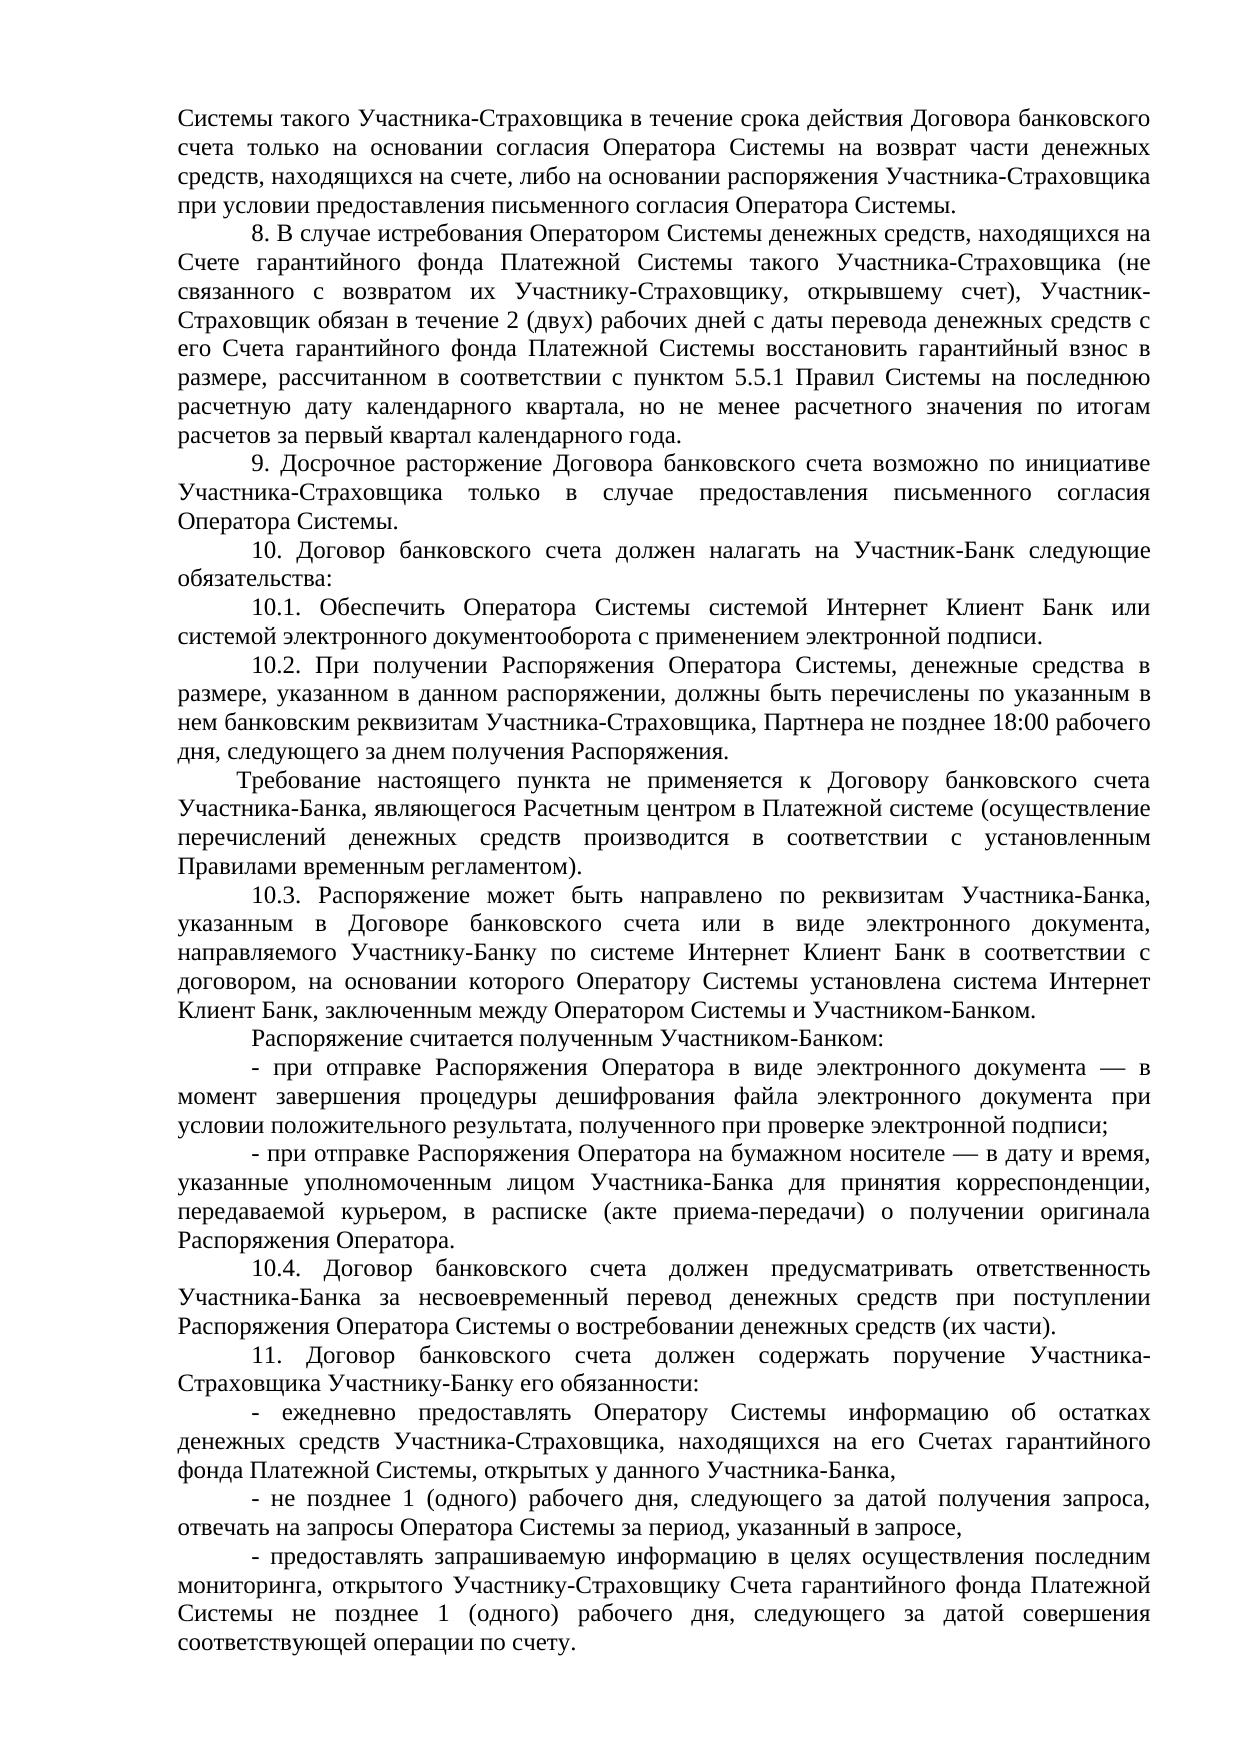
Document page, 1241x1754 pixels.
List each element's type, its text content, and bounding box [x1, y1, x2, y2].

text - при отправке Распоряжения Оператора в виде электронного документа — в момент завершения процедуры дешифрования файла электронного документа при условии положительного результата, полученного при проверке электронной подписи; [177, 1052, 1152, 1138]
text 11. Договор банковского счета должен содержать поручение Участника-Страховщика Участнику-Банку его обязанности: [177, 1340, 1152, 1397]
text 8. В случае истребования Оператором Системы денежных средств, находящихся на Счете гарантийного фонда Платежной Системы такого Участника-Страховщика (не связанного с возвратом их Участнику-Страховщику, открывшему счет), Участник-Страховщик обязан в течение 2 (двух) рабочих дней с даты перевода денежных средств с его Счета гарантийного фонда Платежной Системы восстановить гарантийный взнос в размере, рассчитанном в соответствии с пунктом 5.5.1 Правил Системы на последнюю расчетную дату календарного квартала, но не менее расчетного значения по итогам расчетов за первый квартал календарного года. [177, 218, 1152, 448]
text 10.3. Распоряжение может быть направлено по реквизитам Участника-Банка, указанным в Договоре банковского счета или в виде электронного документа, направляемого Участнику-Банку по системе Интернет Клиент Банк в соответствии с договором, на основании которого Оператору Системы установлена система Интернет Клиент Банк, заключенным между Оператором Системы и Участником-Банком. [177, 880, 1152, 1023]
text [177, 103, 1152, 218]
text - предоставлять запрашиваемую информацию в целях осуществления последним мониторинга, открытого Участнику-Страховщику Счета гарантийного фонда Платежной Системы не позднее 1 (одного) рабочего дня, следующего за датой совершения соответствующей операции по счету. [177, 1541, 1152, 1656]
text 10.2. При получении Распоряжения Оператора Системы, денежные средства в размере, указанном в данном распоряжении, должны быть перечислены по указанным в нем банковским реквизитам Участника-Страховщика, Партнера не позднее 18:00 рабочего дня, следующего за днем получения Распоряжения. [177, 650, 1152, 765]
text Требование настоящего пункта не применяется к Договору банковского счета Участника-Банка, являющегося Расчетным центром в Платежной системе (осуществление перечислений денежных средств производится в соответствии с установленным Правилами временным регламентом). [177, 765, 1152, 880]
text 9. Досрочное расторжение Договора банковского счета возможно по инициативе Участника-Страховщика только в случае предоставления письменного согласия Оператора Системы. [177, 448, 1152, 535]
text 10. Договор банковского счета должен налагать на Участник-Банк следующие обязательства: [177, 535, 1152, 592]
text 10.1. Обеспечить Оператора Системы системой Интернет Клиент Банк или системой электронного документооборота с применением электронной подписи. [177, 592, 1152, 650]
text 10.4. Договор банковского счета должен предусматривать ответственность Участника-Банка за несвоевременный перевод денежных средств при поступлении Распоряжения Оператора Системы о востребовании денежных средств (их части). [177, 1253, 1152, 1340]
text - не позднее 1 (одного) рабочего дня, следующего за датой получения запроса, отвечать на запросы Оператора Системы за период, указанный в запросе, [177, 1483, 1152, 1541]
text Распоряжение считается полученным Участником-Банком: [177, 1023, 1152, 1052]
text - при отправке Распоряжения Оператора на бумажном носителе — в дату и время, указанные уполномоченным лицом Участника-Банка для принятия корреспонденции, передаваемой курьером, в расписке (акте приема-передачи) о получении оригинала Распоряжения Оператора. [177, 1138, 1152, 1253]
text - ежедневно предоставлять Оператору Системы информацию об остатках денежных средств Участника-Страховщика, находящихся на его Счетах гарантийного фонда Платежной Системы, открытых у данного Участника-Банка, [177, 1397, 1152, 1483]
